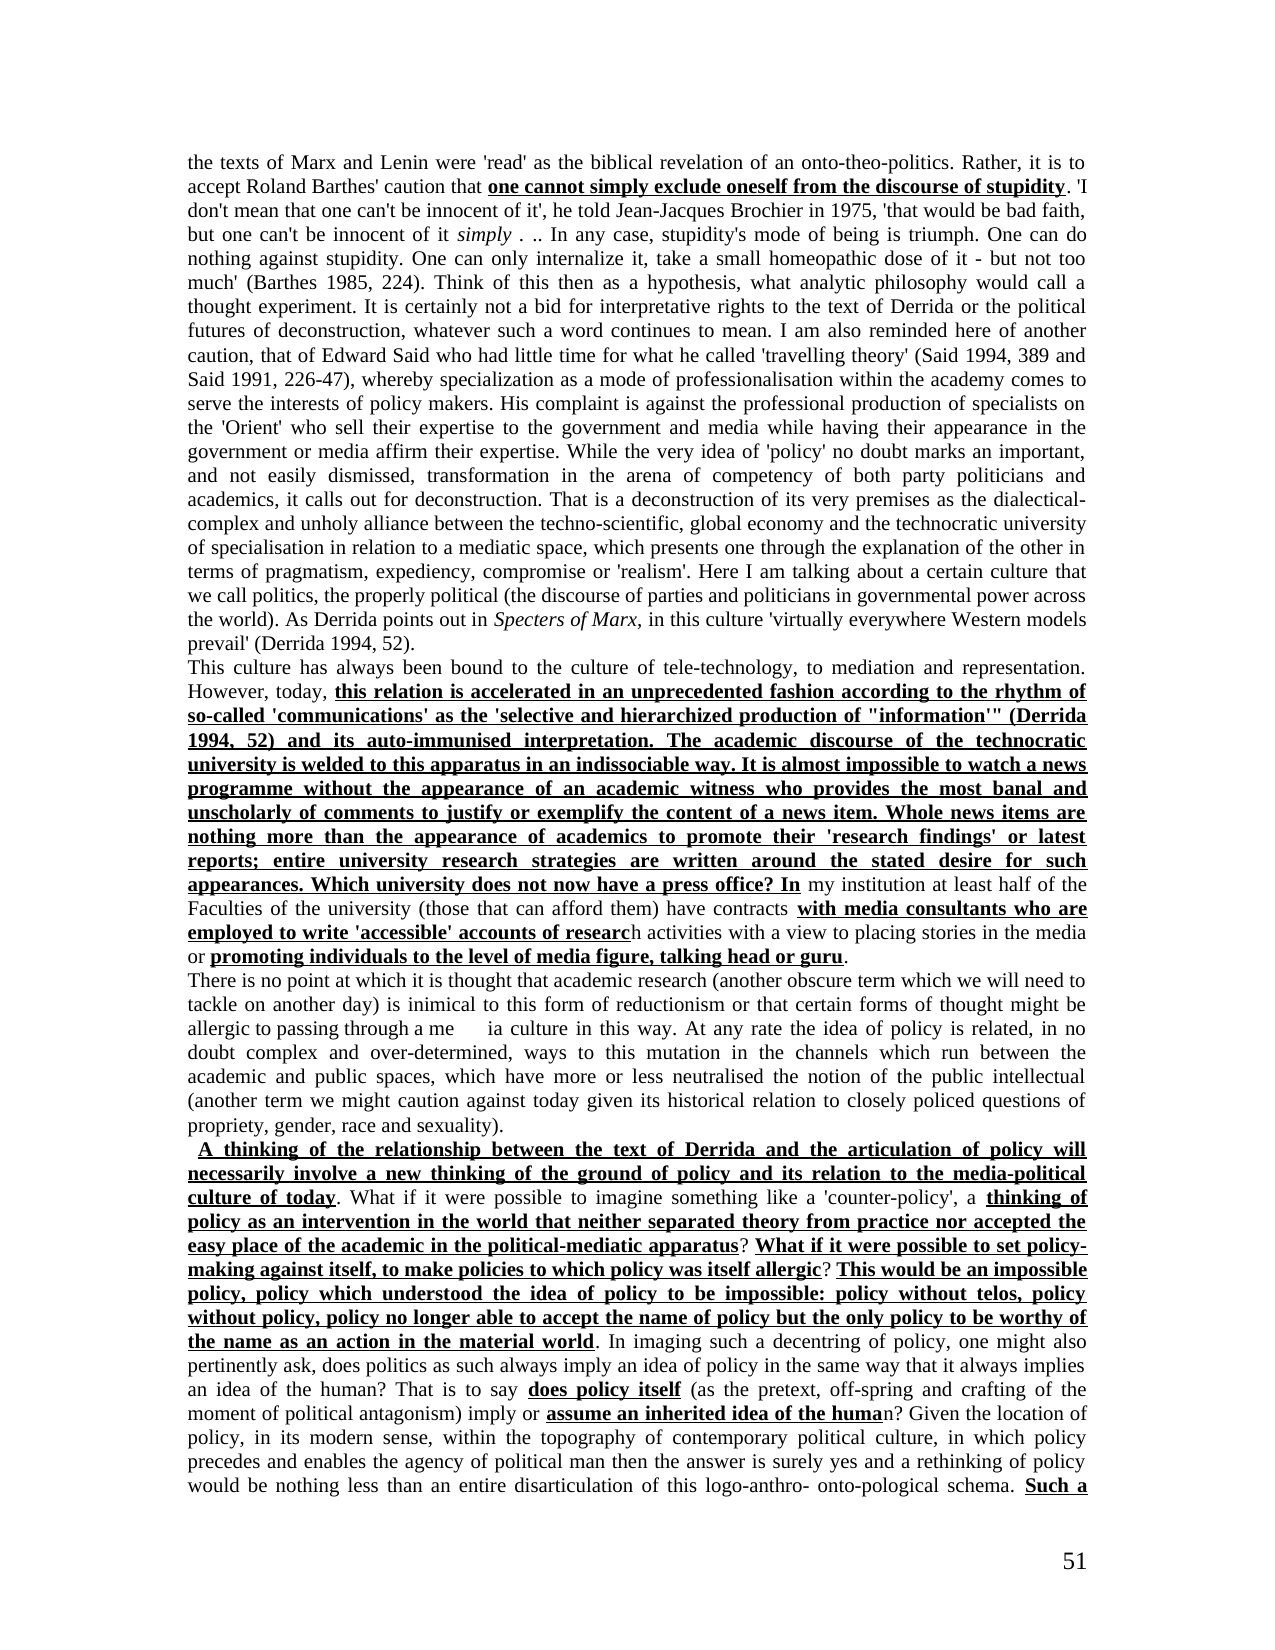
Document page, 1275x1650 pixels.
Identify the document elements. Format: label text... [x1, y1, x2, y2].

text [187, 150, 1087, 655]
text This culture has always been bound to the culture of tele-technology, to mediation and representation. However, today, this relation is accelerated in an unprecedented fashion according to the rhythm of so-called 'communications' as the 'selective and hierarchized production of "information'" (Derrida 1994, 52) and its auto-immunised interpretation. The academic discourse of the technocratic university is welded to this apparatus in an indissociable way. It is almost impossible to watch a news programme without the appearance of an academic witness who provides the most banal and unscholarly of comments to justify or exemplify the content of a news item. Whole news items are nothing more than the appearance of academics to promote their 'research findings' or latest reports; entire university research strategies are written around the stated desire for such appearances. Which university does not now have a press office? In my institution at least half of the Faculties of the university (those that can afford them) have contracts with media consultants who are employed to write 'accessible' accounts of research activities with a view to placing stories in the media or promoting individuals to the level of media figure, talking head or guru. [187, 870, 1087, 968]
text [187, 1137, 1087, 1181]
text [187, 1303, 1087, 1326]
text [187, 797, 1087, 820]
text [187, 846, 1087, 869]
text There is no point at which it is thought that academic research (another obscure term which we will need to tackle on another day) is inimical to this form of reductionism or that certain forms of thought might be allergic to passing through a me ia culture in this way. At any rate the idea of policy is related, in no doubt complex and over-determined, ways to this mutation in the channels which run between the academic and public spaces, which have more or less neutralised the notion of the public intellectual (another term we might caution against today given its historical relation to closely policed questions of propriety, gender, race and sexuality). [187, 968, 1087, 1137]
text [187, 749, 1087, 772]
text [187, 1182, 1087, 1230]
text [187, 1327, 1087, 1497]
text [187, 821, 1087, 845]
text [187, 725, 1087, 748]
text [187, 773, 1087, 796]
